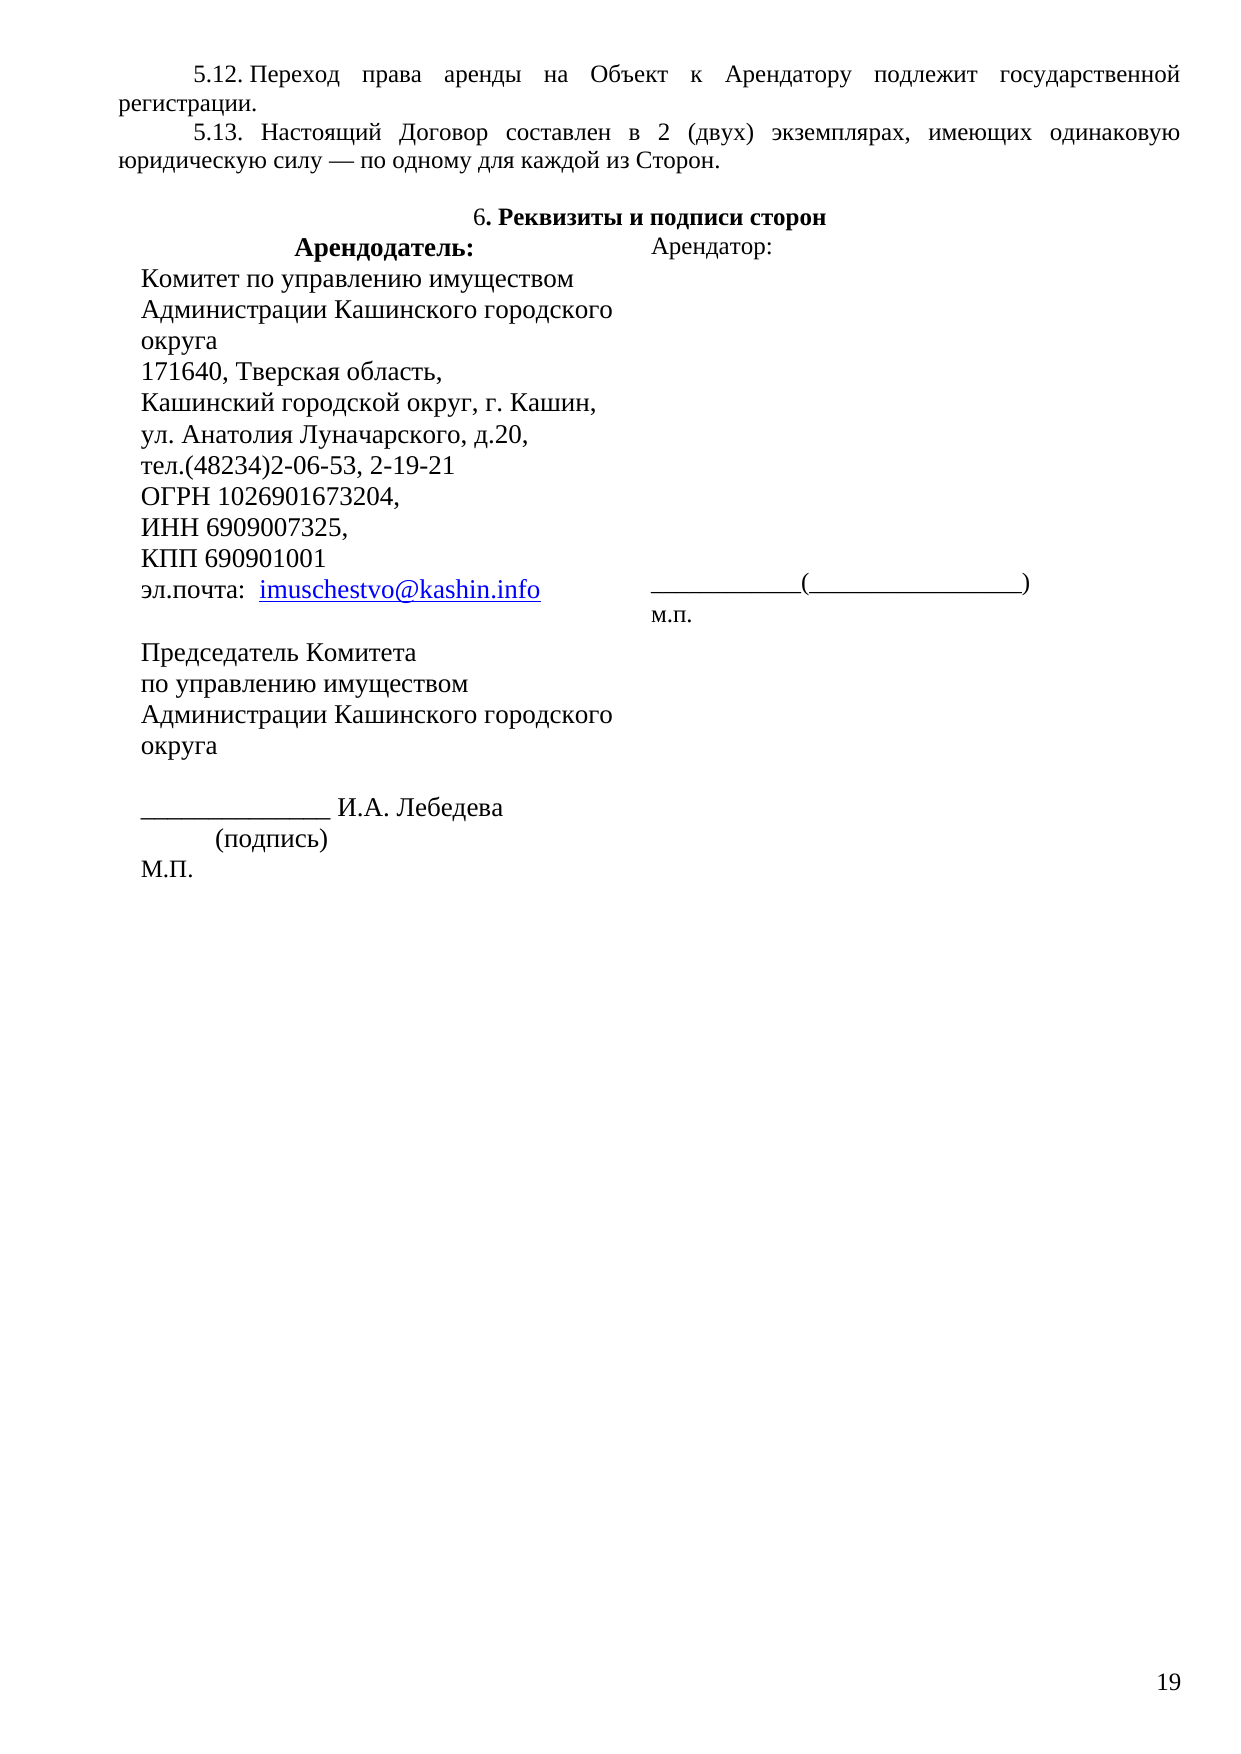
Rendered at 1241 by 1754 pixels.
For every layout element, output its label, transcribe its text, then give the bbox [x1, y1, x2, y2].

table_header Арендодатель: Комитет по управлению имуществом Администрации Кашинского городского округа 171640, Тверская область, Кашинский городской округ, г. Кашин, ул. Анатолия Луначарского, д.20, тел.(48234)2-06-53, 2-19-21 ОГРН 1026901673204, ИНН 6909007325, КПП 690901001 эл.почта: imuschestvo@kashin.info Председатель Комитета по управлению имуществом Администрации Кашинского городского округа ______________ И.А. Лебедева (подпись) М.П. [129, 231, 639, 882]
text 5.13. Настоящий Договор составлен в 2 (двух) экземплярах, имеющих одинаковую юридическую силу — по одному для каждой из Сторон. [118, 117, 1181, 174]
text 6. Реквизиты и подписи сторон [118, 202, 1181, 231]
text 5.12. Переход права аренды на Объект к Арендатору подлежит государственной регистрации. [118, 59, 1181, 117]
table_header Арендатор: ____________(_________________) м.п. [640, 231, 1144, 882]
